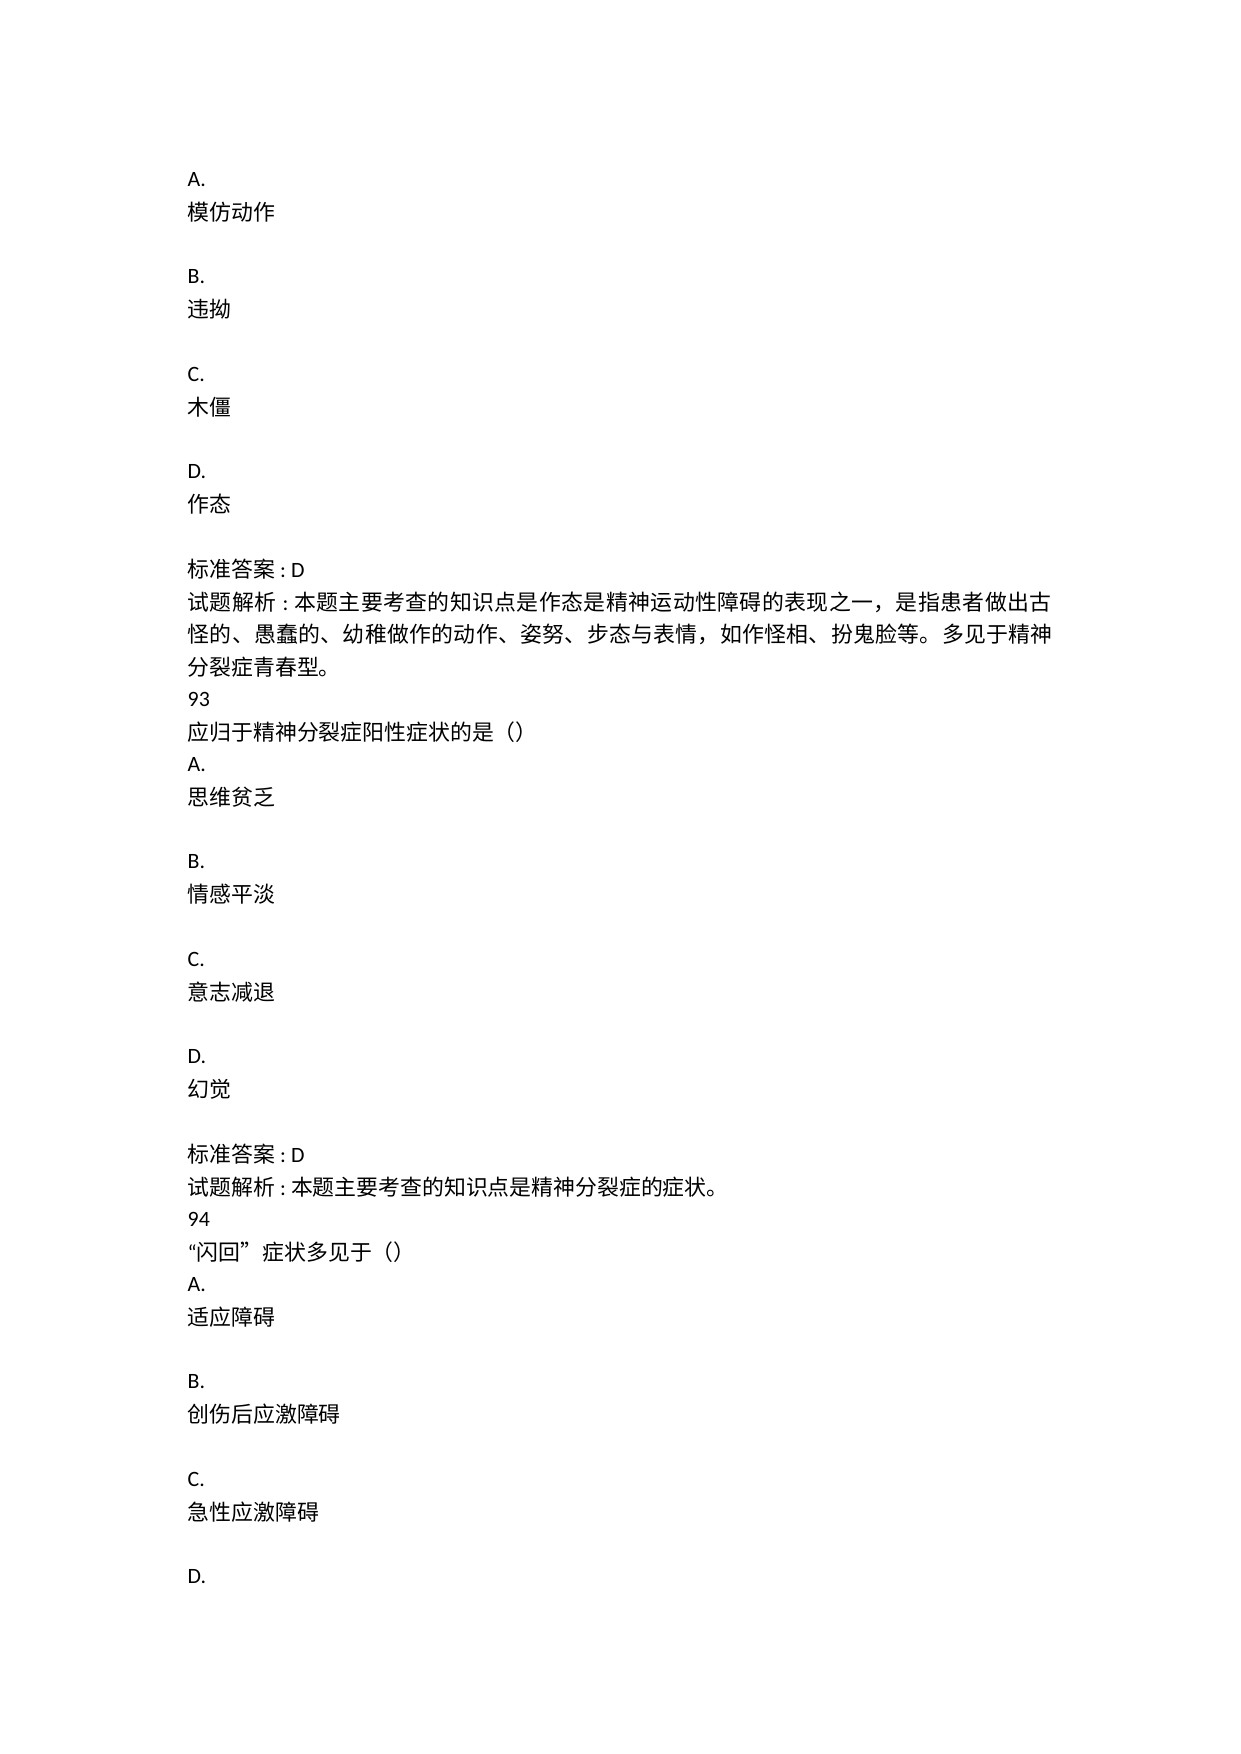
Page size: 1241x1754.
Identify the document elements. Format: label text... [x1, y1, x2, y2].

text D. [187, 1039, 1053, 1072]
text 意志减退 [187, 974, 1053, 1007]
text 创伤后应激障碍 [187, 1397, 1053, 1429]
text 情感平淡 [187, 877, 1053, 909]
text A. [187, 1267, 1053, 1299]
text 模仿动作 [187, 194, 1053, 227]
text 试题解析 : 本题主要考查的知识点是作态是精神运动性障碍的表现之一，是指患者做出古怪的、愚蠢的、幼稚做作的动作、姿努、步态与表情，如作怪相、扮鬼脸等。多见于精神分裂症青春型。 [187, 584, 1053, 682]
text 作态 [187, 487, 1053, 519]
text B. [187, 259, 1053, 292]
text 木僵 [187, 389, 1053, 422]
text 急性应激障碍 [187, 1494, 1053, 1527]
text 违拗 [187, 292, 1053, 324]
text 标准答案 : D [187, 552, 1053, 584]
text D. [187, 454, 1053, 487]
text 适应障碍 [187, 1299, 1053, 1332]
text 94 [187, 1202, 1053, 1234]
text C. [187, 1462, 1053, 1494]
text “闪回”症状多见于（） [187, 1234, 1053, 1267]
text 幻觉 [187, 1072, 1053, 1104]
text B. [187, 1364, 1053, 1397]
text 标准答案 : D [187, 1137, 1053, 1169]
text 思维贫乏 [187, 779, 1053, 812]
text C. [187, 942, 1053, 974]
text B. [187, 844, 1053, 877]
text D. [187, 1559, 1053, 1592]
text 试题解析 : 本题主要考查的知识点是精神分裂症的症状。 [187, 1169, 1053, 1202]
text A. [187, 747, 1053, 779]
text 应归于精神分裂症阳性症状的是（） [187, 714, 1053, 747]
text 93 [187, 682, 1053, 714]
text C. [187, 357, 1053, 389]
text A. [187, 162, 1053, 194]
